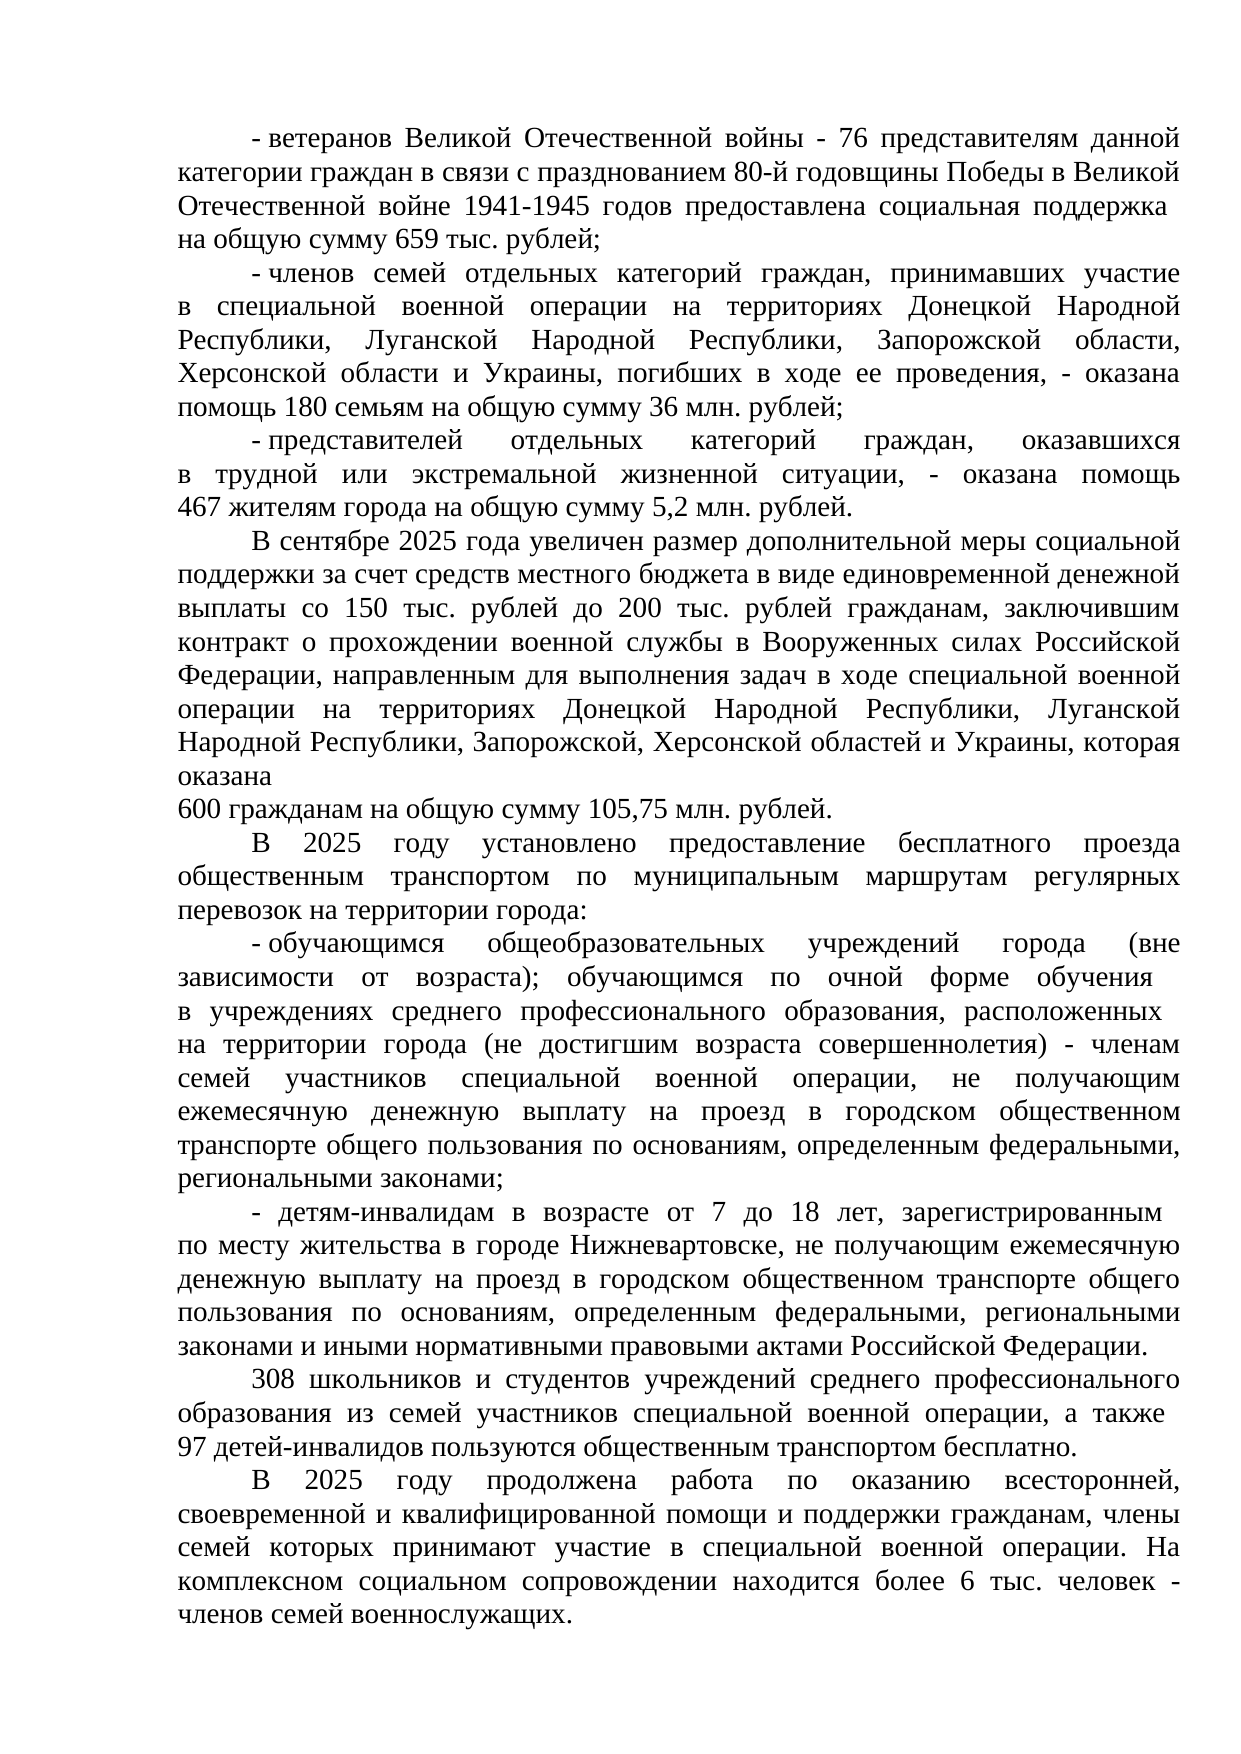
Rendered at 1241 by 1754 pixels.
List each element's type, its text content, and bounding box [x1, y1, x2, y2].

text - ветеранов Великой Отечественной войны - 76 представителям данной категории граждан в связи с празднованием 80-й годовщины Победы в Великой Отечественной войне 1941-1945 годов предоставлена социальная поддержка на общую сумму 659 тыс. рублей; [177, 121, 1181, 255]
text В 2025 году продолжена работа по оказанию всесторонней, своевременной и квалифицированной помощи и поддержки гражданам, члены семей которых принимают участие в специальной военной операции. На комплексном социальном сопровождении находится более 6 тыс. человек - членов семей военнослужащих. [177, 1462, 1181, 1630]
text В 2025 году установлено предоставление бесплатного проезда общественным транспортом по муниципальным маршрутам регулярных перевозок на территории города: [177, 825, 1181, 926]
text 308 школьников и студентов учреждений среднего профессионального образования из семей участников специальной военной операции, а также 97 детей-инвалидов пользуются общественным транспортом бесплатно. [177, 1362, 1181, 1462]
text - обучающимся общеобразовательных учреждений города (вне зависимости от возраста); обучающимся по очной форме обучения в учреждениях среднего профессионального образования, расположенных на территории города (не достигшим возраста совершеннолетия) - членам семей участников специальной военной операции, не получающим ежемесячную денежную выплату на проезд в городском общественном транспорте общего пользования по основаниям, определенным федеральными, региональными законами; [177, 926, 1181, 1194]
text - детям-инвалидам в возрасте от 7 до 18 лет, зарегистрированным по месту жительства в городе Нижневартовске, не получающим ежемесячную денежную выплату на проезд в городском общественном транспорте общего пользования по основаниям, определенным федеральными, региональными законами и иными нормативными правовыми актами Российской Федерации. [177, 1194, 1181, 1362]
text - представителей отдельных категорий граждан, оказавшихся в трудной или экстремальной жизненной ситуации, - оказана помощь 467 жителям города на общую сумму 5,2 млн. рублей. [177, 422, 1181, 523]
text - членов семей отдельных категорий граждан, принимавших участие в специальной военной операции на территориях Донецкой Народной Республики, Луганской Народной Республики, Запорожской области, Херсонской области и Украины, погибших в ходе ее проведения, - оказана помощь 180 семьям на общую сумму 36 млн. рублей; [177, 255, 1181, 422]
text В сентябре 2025 года увеличен размер дополнительной меры социальной поддержки за счет средств местного бюджета в виде единовременной денежной выплаты со 150 тыс. рублей до 200 тыс. рублей гражданам, заключившим контракт о прохождении военной службы в Вооруженных силах Российской Федерации, направленным для выполнения задач в ходе специальной военной операции на территориях Донецкой Народной Республики, Луганской Народной Республики, Запорожской, Херсонской областей и Украины, которая оказана 600 гражданам на общую сумму 105,75 млн. рублей. [177, 523, 1181, 825]
